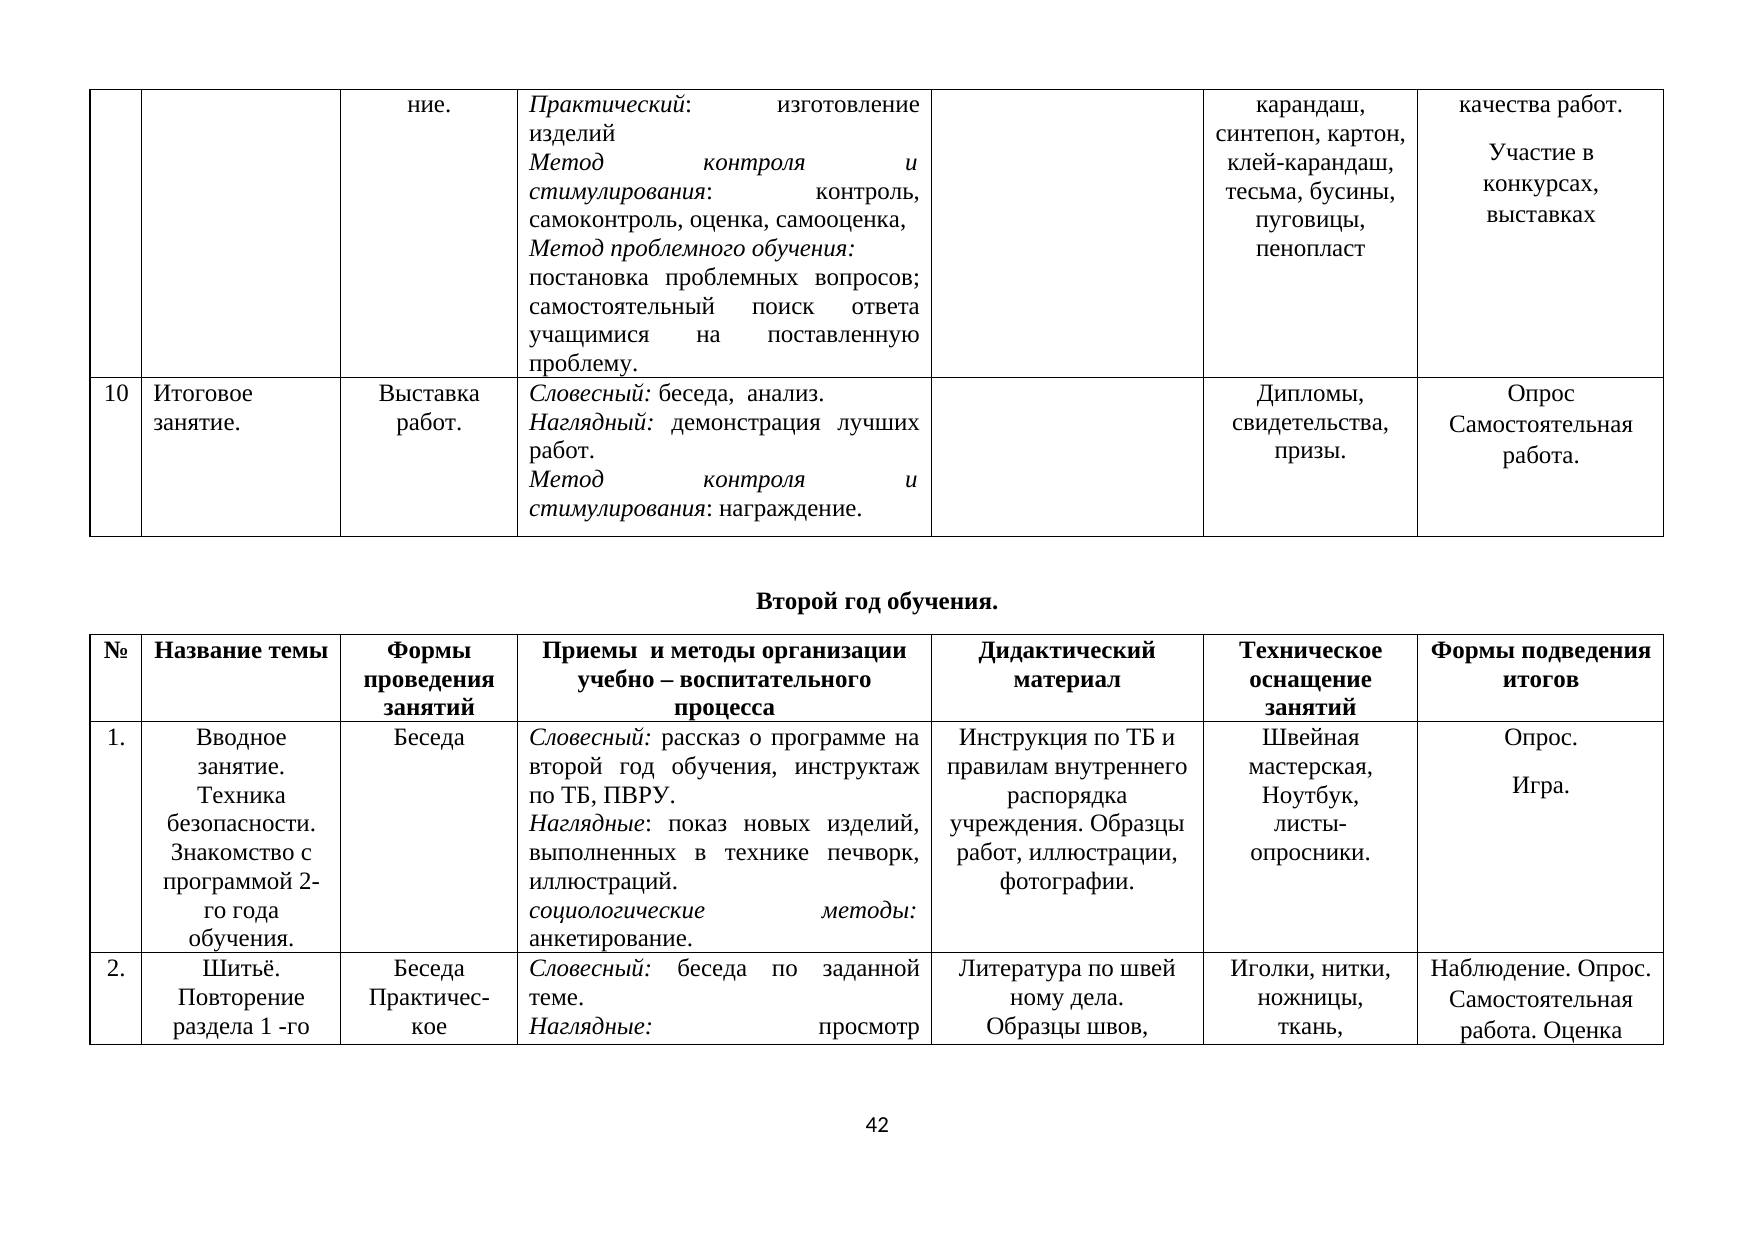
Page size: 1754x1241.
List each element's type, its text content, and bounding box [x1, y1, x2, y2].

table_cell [1418, 953, 1663, 1044]
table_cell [518, 90, 931, 377]
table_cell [932, 953, 1203, 1044]
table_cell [1418, 90, 1663, 377]
table_header Дидактический материал [932, 635, 1203, 721]
table_cell Беседа [341, 722, 517, 952]
table_cell Вводное занятие. Техника безопасности. Знакомство с программой 2-го года обучения. [142, 722, 340, 952]
table_cell 2. [91, 953, 141, 1044]
table_header Техническое оснащение занятий [1204, 635, 1417, 721]
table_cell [1204, 90, 1417, 377]
table_header Приемы и методы организации учебно – воспитательного процесса [518, 635, 931, 721]
table_cell Швейная мастерская, Ноутбук, листы-опросники. [1204, 722, 1417, 952]
text Второй год обучения. [118, 586, 1636, 615]
table_header № [91, 635, 141, 721]
table_cell 9. [91, 90, 141, 377]
table_cell Словесный: рассказ о программе на второй год обучения, инструктаж по ТБ, ПВРУ. Наглядные: показ новых изделий, выполненных в технике печворк, иллюстраций. социологические методы: анкетирование. [518, 722, 931, 952]
table_header Название темы [142, 635, 340, 721]
table_cell 1. [91, 722, 141, 952]
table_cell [142, 953, 340, 1044]
table_cell [932, 378, 1203, 536]
table_cell Итоговое занятие. [142, 378, 340, 536]
table_header Формы подведения итогов [1418, 635, 1663, 721]
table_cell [518, 953, 931, 1044]
table_cell Инструкция по ТБ и правилам внутреннего распорядка учреждения. Образцы работ, иллюстрации, фотографии. [932, 722, 1203, 952]
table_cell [142, 90, 340, 377]
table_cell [341, 90, 517, 377]
table_cell Опрос Самостоятельная работа. [1418, 378, 1663, 536]
table_cell Дипломы, свидетельства, призы. [1204, 378, 1417, 536]
table_cell Опрос. Игра. [1418, 722, 1663, 952]
table_cell Выставка работ. [341, 378, 517, 536]
table_cell Словесный: беседа, анализ. Наглядный: демонстрация лучших работ. Метод контроля и стимулирования: награждение. [518, 378, 931, 536]
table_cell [932, 90, 1203, 377]
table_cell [341, 953, 517, 1044]
table_cell 10 [91, 378, 141, 536]
table_header Формы проведения занятий [341, 635, 517, 721]
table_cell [1204, 953, 1417, 1044]
